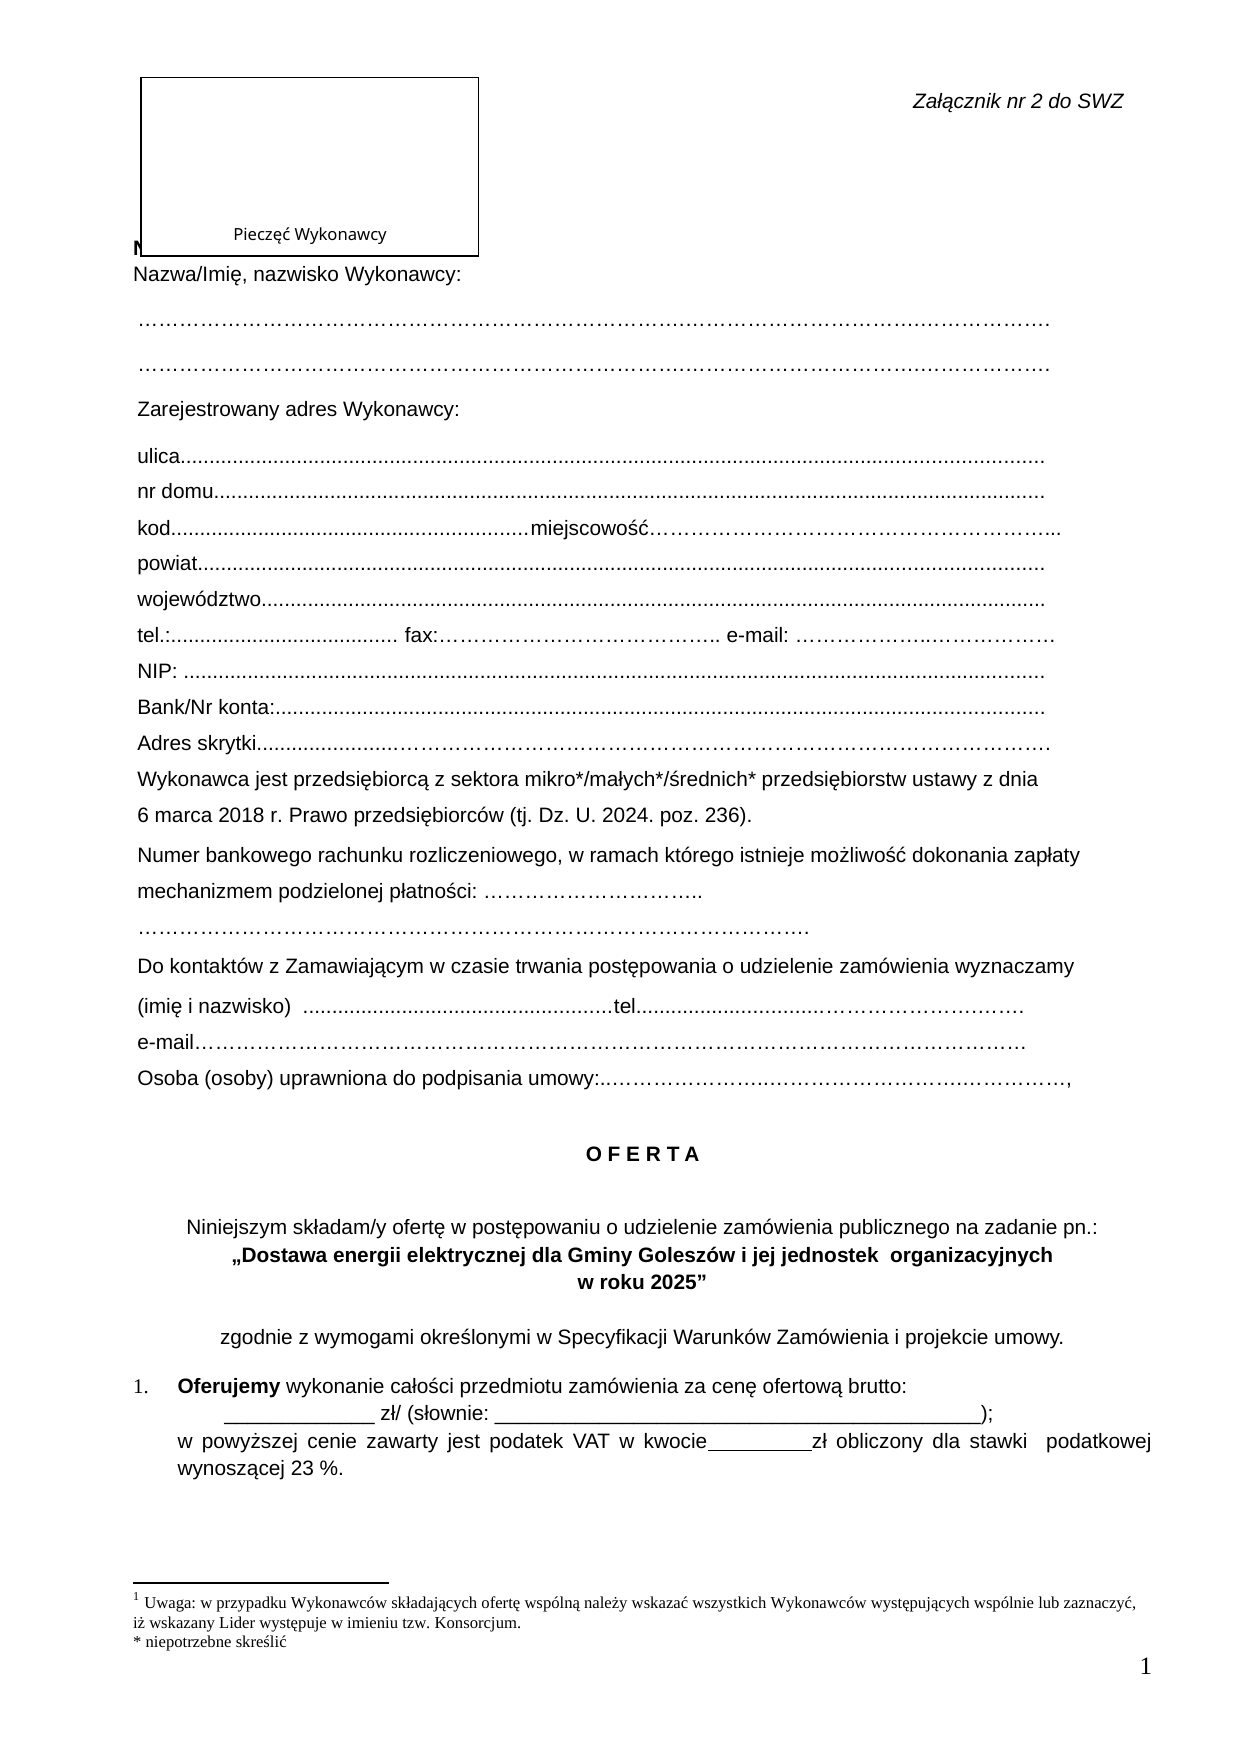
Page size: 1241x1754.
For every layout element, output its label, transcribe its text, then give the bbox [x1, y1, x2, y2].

text e-mail………………………………………………………………………………………………………… [137, 1030, 1152, 1054]
text Wykonawca jest przedsiębiorcą z sektora mikro*/małych*/średnich* przedsiębiorstw ustawy z dnia 6 marca 2018 r. Prawo przedsiębiorców (tj. Dz. U. 2024. poz. 236). [137, 767, 1152, 827]
text Osoba (osoby) uprawniona do podpisania umowy:..…………………..……………………….……………, [137, 1066, 1152, 1090]
text Niniejszym składam/y ofertę w postępowaniu o udzielenie zamówienia publicznego na zadanie pn.: [133, 1215, 1152, 1239]
text Numer bankowego rachunku rozliczeniowego, w ramach którego istnieje możliwość dokonania zapłaty mechanizmem podzielonej płatności: …………………………..……………………………………………………………………………………. [137, 843, 1152, 938]
text Zarejestrowany adres Wykonawcy: [137, 398, 1152, 421]
text Załącznik nr 2 do SWZ [479, 89, 1152, 113]
text …………………………………………………………………….…………………………….………………. [137, 353, 1152, 376]
text powiat województwo [137, 551, 1152, 611]
text zgodnie z wymogami określonymi w Specyfikacji Warunków Zamówienia i projekcie umowy. [133, 1325, 1152, 1349]
text …………………………………………………………………….…………………………….………………. [137, 308, 1152, 331]
text Nazwa/Imię, nazwisko Wykonawcy: [133, 263, 1152, 286]
text O F E R T A [133, 1142, 1152, 1166]
text Adres skrytki …………………………………………………………………………………. [137, 731, 1152, 755]
text (imię i nazwisko) tel ………………….……. [137, 994, 1152, 1018]
list Oferujemy wykonanie całości przedmiotu zamówienia za cenę ofertową brutto: [133, 1373, 1152, 1398]
text w roku 2025” [133, 1270, 1152, 1294]
text Bank/Nr konta: [137, 695, 1152, 719]
text NIP: [137, 659, 1152, 683]
text _____________ zł/ (słownie: __________________________________________); [133, 1401, 1152, 1425]
text Nazwa i adres WYKONAWCY [133, 236, 1152, 260]
text „Dostawa energii elektrycznej dla Gminy Goleszów i jej jednostek organizacyjnych [133, 1243, 1152, 1267]
text tel.: fax:………………………………….. e-mail: ………………..……………… [137, 623, 1152, 647]
text w powyższej cenie zawarty jest podatek VAT w kwocie zł obliczony dla stawki podatkowej wynoszącej 23 %. [177, 1429, 1152, 1480]
text ulica nr domu [137, 443, 1152, 503]
text Do kontaktów z Zamawiającym w czasie trwania postępowania o udzielenie zamówienia wyznaczamy [137, 954, 1152, 978]
text kod miejscowość…………………………………………………... [137, 515, 1152, 539]
